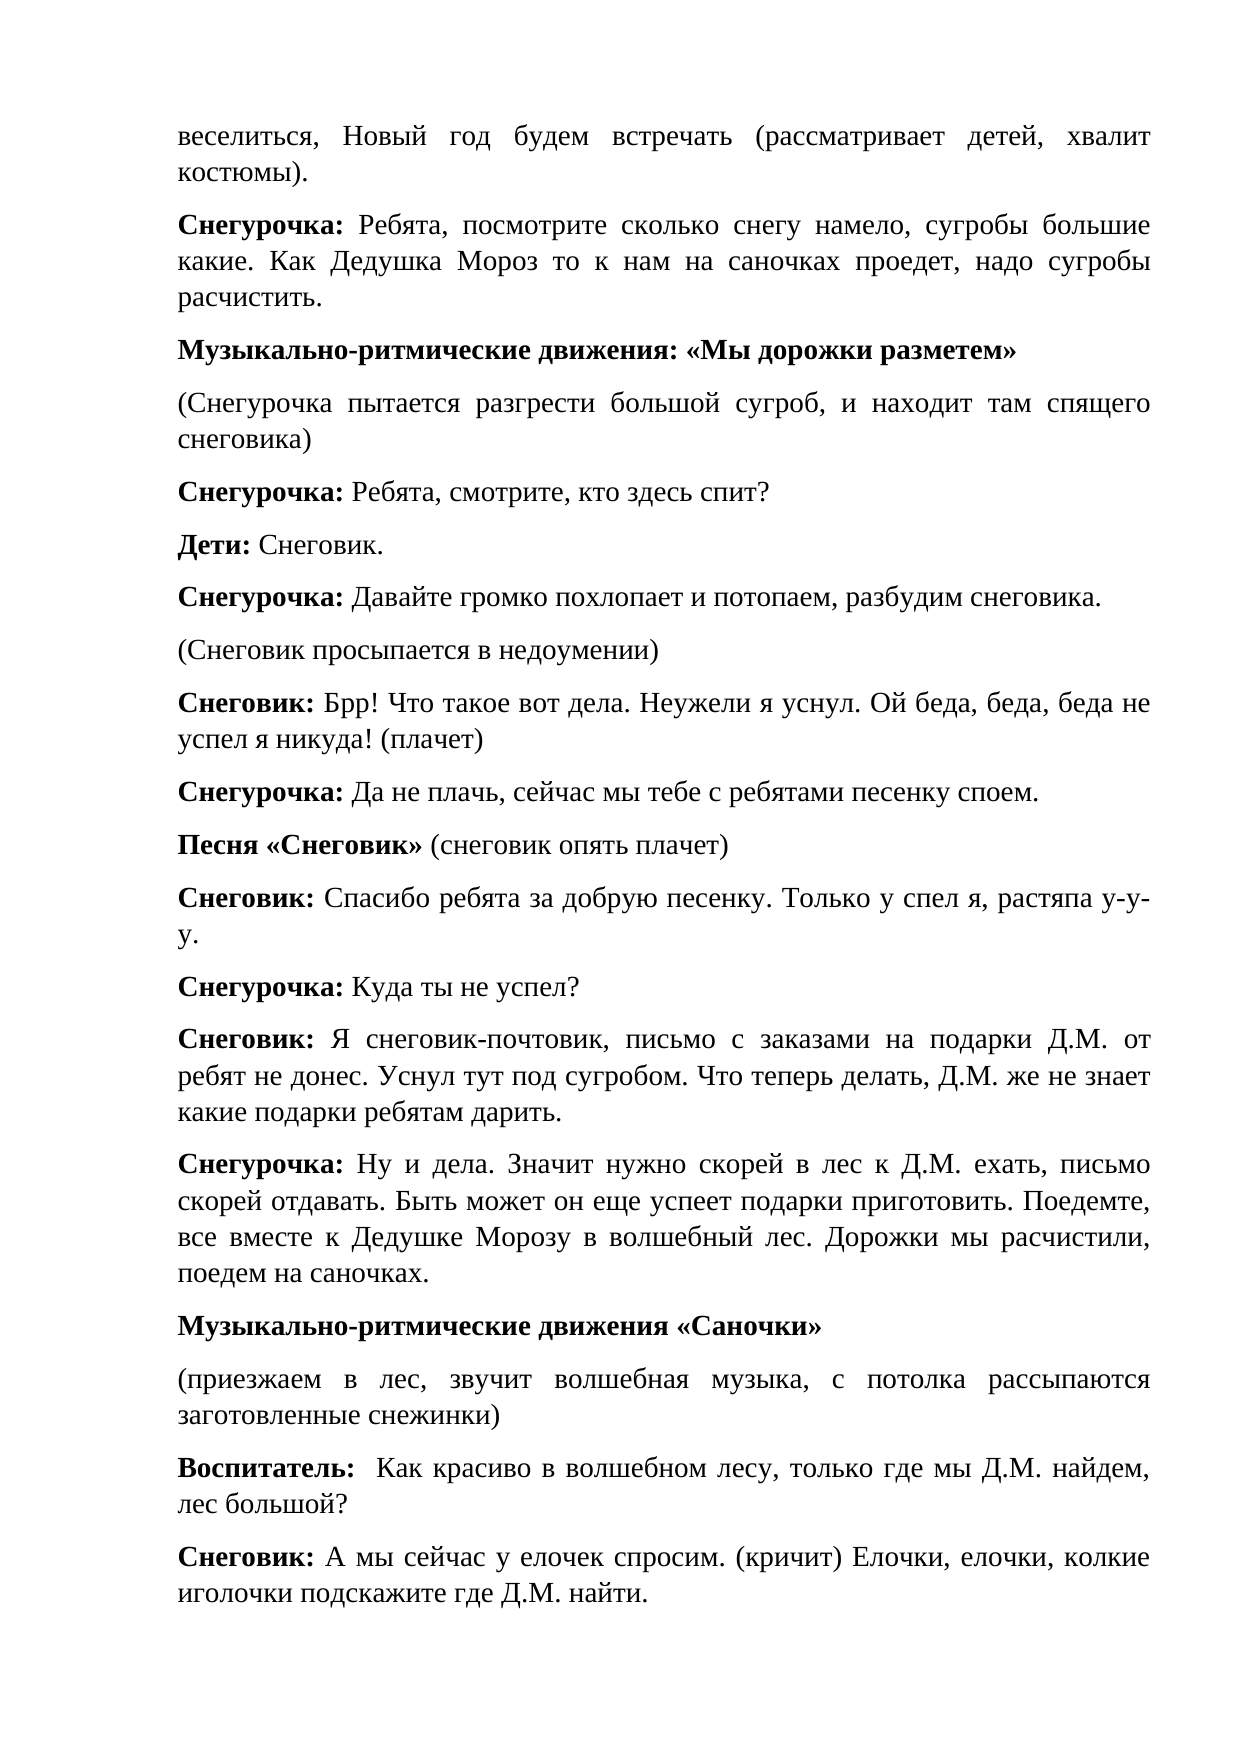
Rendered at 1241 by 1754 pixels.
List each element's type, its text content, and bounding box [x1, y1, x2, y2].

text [177, 118, 1152, 188]
text Дети: Снеговик. [177, 527, 1152, 560]
text Снегурочка: Куда ты не успел? [177, 969, 1152, 1002]
text Снегурочка: Ребята, смотрите, кто здесь спит? [177, 474, 1152, 507]
text Снегурочка: Ну и дела. Значит нужно скорей в лес к Д.М. ехать, письмо скорей отдавать. Быть может он еще успеет подарки приготовить. Поедемте, все вместе к Дедушке Морозу в волшебный лес. Дорожки мы расчистили, поедем на саночках. [177, 1147, 1152, 1289]
text Снеговик: А мы сейчас у елочек спросим. (кричит) Елочки, елочки, колкие иголочки подскажите где Д.М. найти. [177, 1539, 1152, 1608]
text Снегурочка: Давайте громко похлопает и потопаем, разбудим снеговика. [177, 579, 1152, 613]
text (Снеговик просыпается в недоумении) [177, 632, 1152, 666]
text Песня «Снеговик» (снеговик опять плачет) [177, 827, 1152, 861]
text Снеговик: Я снеговик-почтовик, письмо с заказами на подарки Д.М. от ребят не донес. Уснул тут под сугробом. Что теперь делать, Д.М. же не знает какие подарки ребятам дарить. [177, 1022, 1152, 1127]
text Музыкально-ритмические движения: «Мы дорожки разметем» [177, 332, 1152, 366]
text Снегурочка: Да не плачь, сейчас мы тебе с ребятами песенку споем. [177, 774, 1152, 808]
text Снеговик: Спасибо ребята за добрую песенку. Только у спел я, растяпа у-у-у. [177, 880, 1152, 949]
text Воспитатель: Как красиво в волшебном лесу, только где мы Д.М. найдем, лес большой? [177, 1450, 1152, 1519]
text Снеговик: Брр! Что такое вот дела. Неужели я уснул. Ой беда, беда, беда не успел я никуда! (плачет) [177, 685, 1152, 755]
text Снегурочка: Ребята, посмотрите сколько снегу намело, сугробы большие какие. Как Дедушка Мороз то к нам на саночках проедет, надо сугробы расчистить. [177, 207, 1152, 313]
text (Снегурочка пытается разгрести большой сугроб, и находит там спящего снеговика) [177, 385, 1152, 455]
text Музыкально-ритмические движения «Саночки» [177, 1308, 1152, 1341]
text (приезжаем в лес, звучит волшебная музыка, с потолка рассыпаются заготовленные снежинки) [177, 1361, 1152, 1430]
